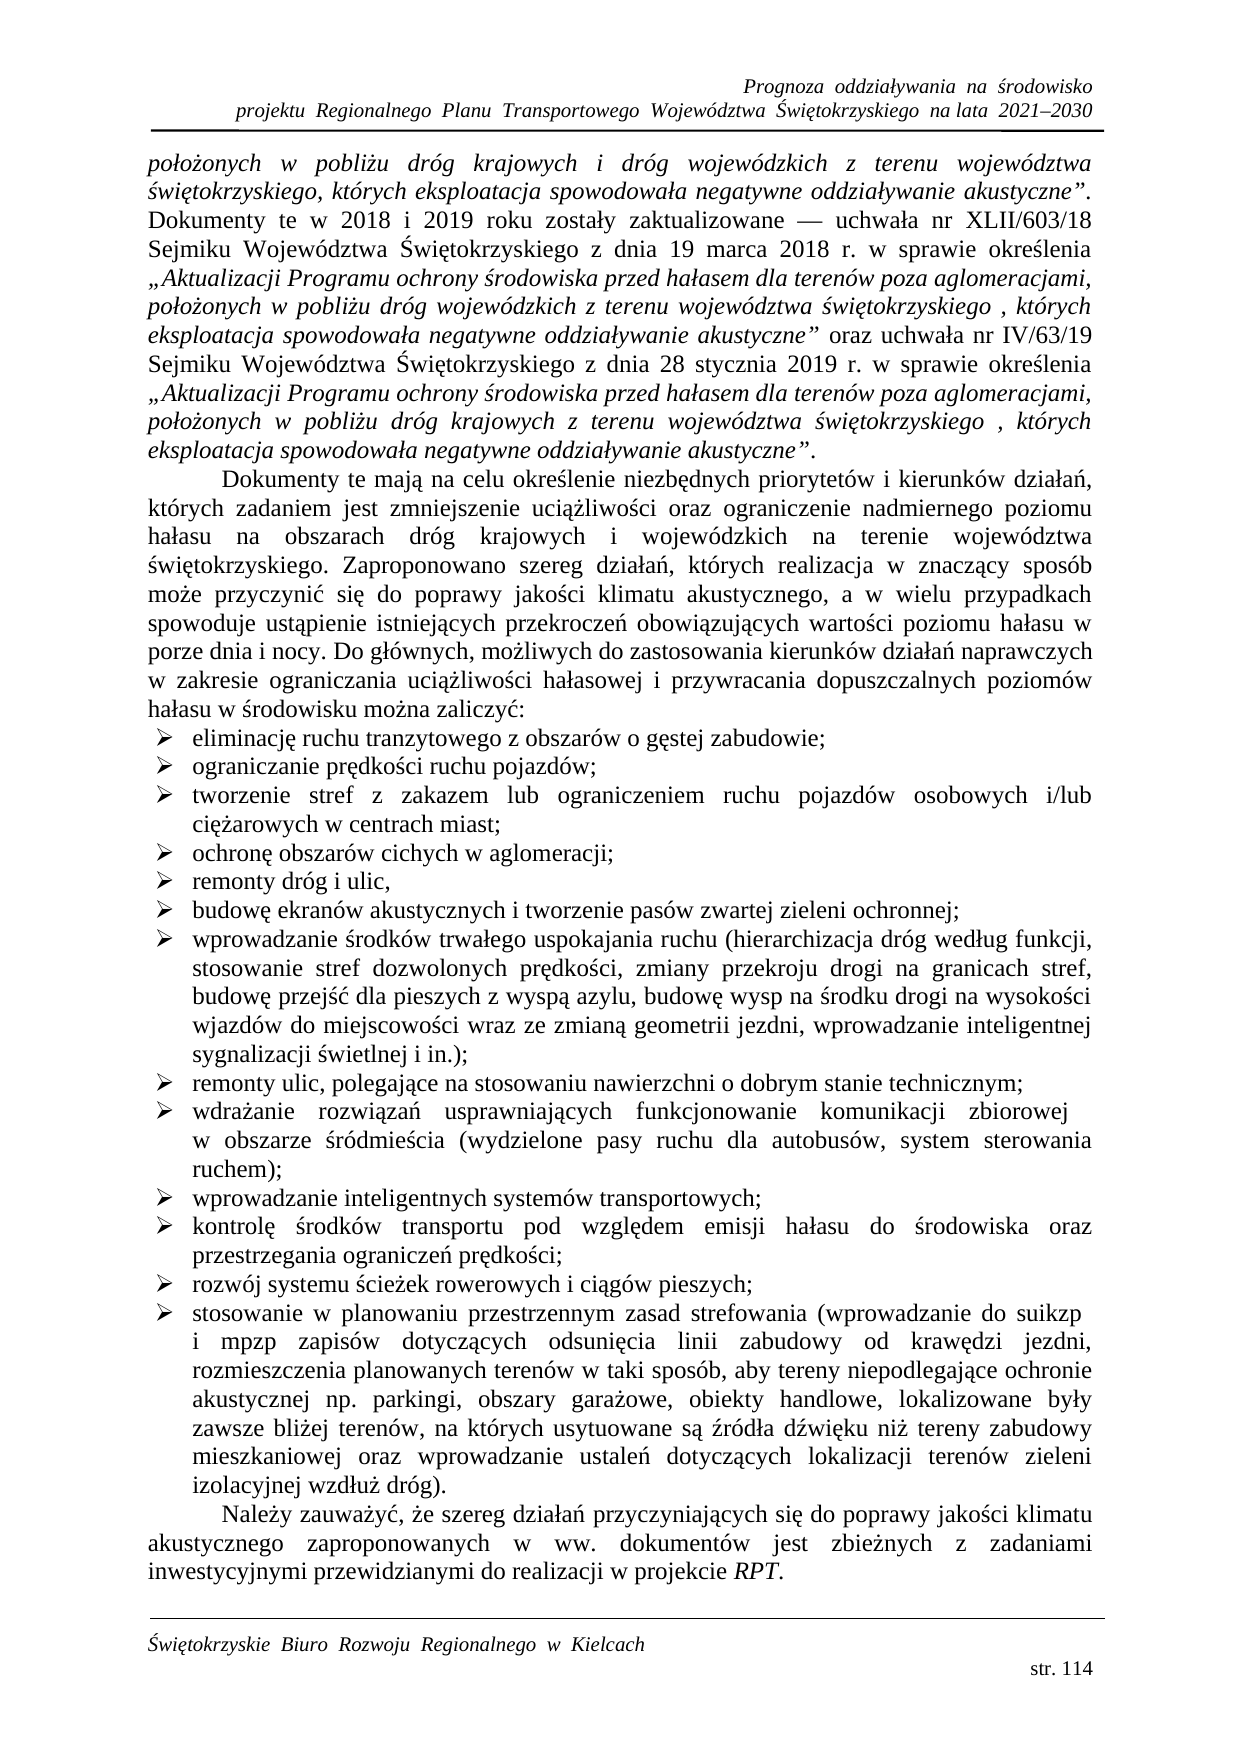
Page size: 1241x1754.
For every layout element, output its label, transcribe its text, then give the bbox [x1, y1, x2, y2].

list budowę ekranów akustycznych i tworzenie pasów zwartej zieleni ochronnej; [154, 895, 1093, 924]
list tworzenie stref z zakazem lub ograniczeniem ruchu pojazdów osobowych i/lub ciężarowych w centrach miast; [154, 780, 1093, 838]
list wprowadzanie inteligentnych systemów transportowych; [154, 1183, 1093, 1211]
list kontrolę środków transportu pod względem emisji hałasu do środowiska oraz przestrzegania ograniczeń prędkości; [154, 1211, 1093, 1269]
list ochronę obszarów cichych w aglomeracji; [154, 838, 1093, 866]
list stosowanie w planowaniu przestrzennym zasad strefowania (wprowadzanie do suikzp i mpzp zapisów dotyczących odsunięcia linii zabudowy od krawędzi jezdni, rozmieszczenia planowanych terenów w taki sposób, aby tereny niepodlegające ochronie akustycznej np. parkingi, obszary garażowe, obiekty handlowe, lokalizowane były zawsze bliżej terenów, na których usytuowane są źródła dźwięku niż tereny zabudowy mieszkaniowej oraz wprowadzanie ustaleń dotyczących lokalizacji terenów zieleni izolacyjnej wzdłuż dróg). [154, 1298, 1093, 1499]
list wprowadzanie środków trwałego uspokajania ruchu (hierarchizacja dróg według funkcji, stosowanie stref dozwolonych prędkości, zmiany przekroju drogi na granicach stref, budowę przejść dla pieszych z wyspą azylu, budowę wysp na środku drogi na wysokości wjazdów do miejscowości wraz ze zmianą geometrii jezdni, wprowadzanie inteligentnej sygnalizacji świetlnej i in.); [154, 924, 1093, 1068]
list eliminację ruchu tranzytowego z obszarów o gęstej zabudowie; [154, 723, 1093, 751]
list remonty dróg i ulic, [154, 866, 1093, 895]
list wdrażanie rozwiązań usprawniających funkcjonowanie komunikacji zbiorowej w obszarze śródmieścia (wydzielone pasy ruchu dla autobusów, system sterowania ruchem); [154, 1096, 1093, 1183]
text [148, 148, 1093, 464]
list remonty ulic, polegające na stosowaniu nawierzchni o dobrym stanie technicznym; [154, 1068, 1093, 1096]
list rozwój systemu ścieżek rowerowych i ciągów pieszych; [154, 1269, 1093, 1298]
text Należy zauważyć, że szereg działań przyczyniających się do poprawy jakości klimatu akustycznego zaproponowanych w ww. dokumentów jest zbieżnych z zadaniami inwestycyjnymi przewidzianymi do realizacji w projekcie RPT. [148, 1499, 1093, 1585]
text Dokumenty te mają na celu określenie niezbędnych priorytetów i kierunków działań, których zadaniem jest zmniejszenie uciążliwości oraz ograniczenie nadmiernego poziomu hałasu na obszarach dróg krajowych i wojewódzkich na terenie województwa świętokrzyskiego. Zaproponowano szereg działań, których realizacja w znaczący sposób może przyczynić się do poprawy jakości klimatu akustycznego, a w wielu przypadkach spowoduje ustąpienie istniejących przekroczeń obowiązujących wartości poziomu hałasu w porze dnia i nocy. Do głównych, możliwych do zastosowania kierunków działań naprawczych w zakresie ograniczania uciążliwości hałasowej i przywracania dopuszczalnych poziomów hałasu w środowisku można zaliczyć: [148, 464, 1093, 723]
list ograniczanie prędkości ruchu pojazdów; [154, 751, 1093, 780]
